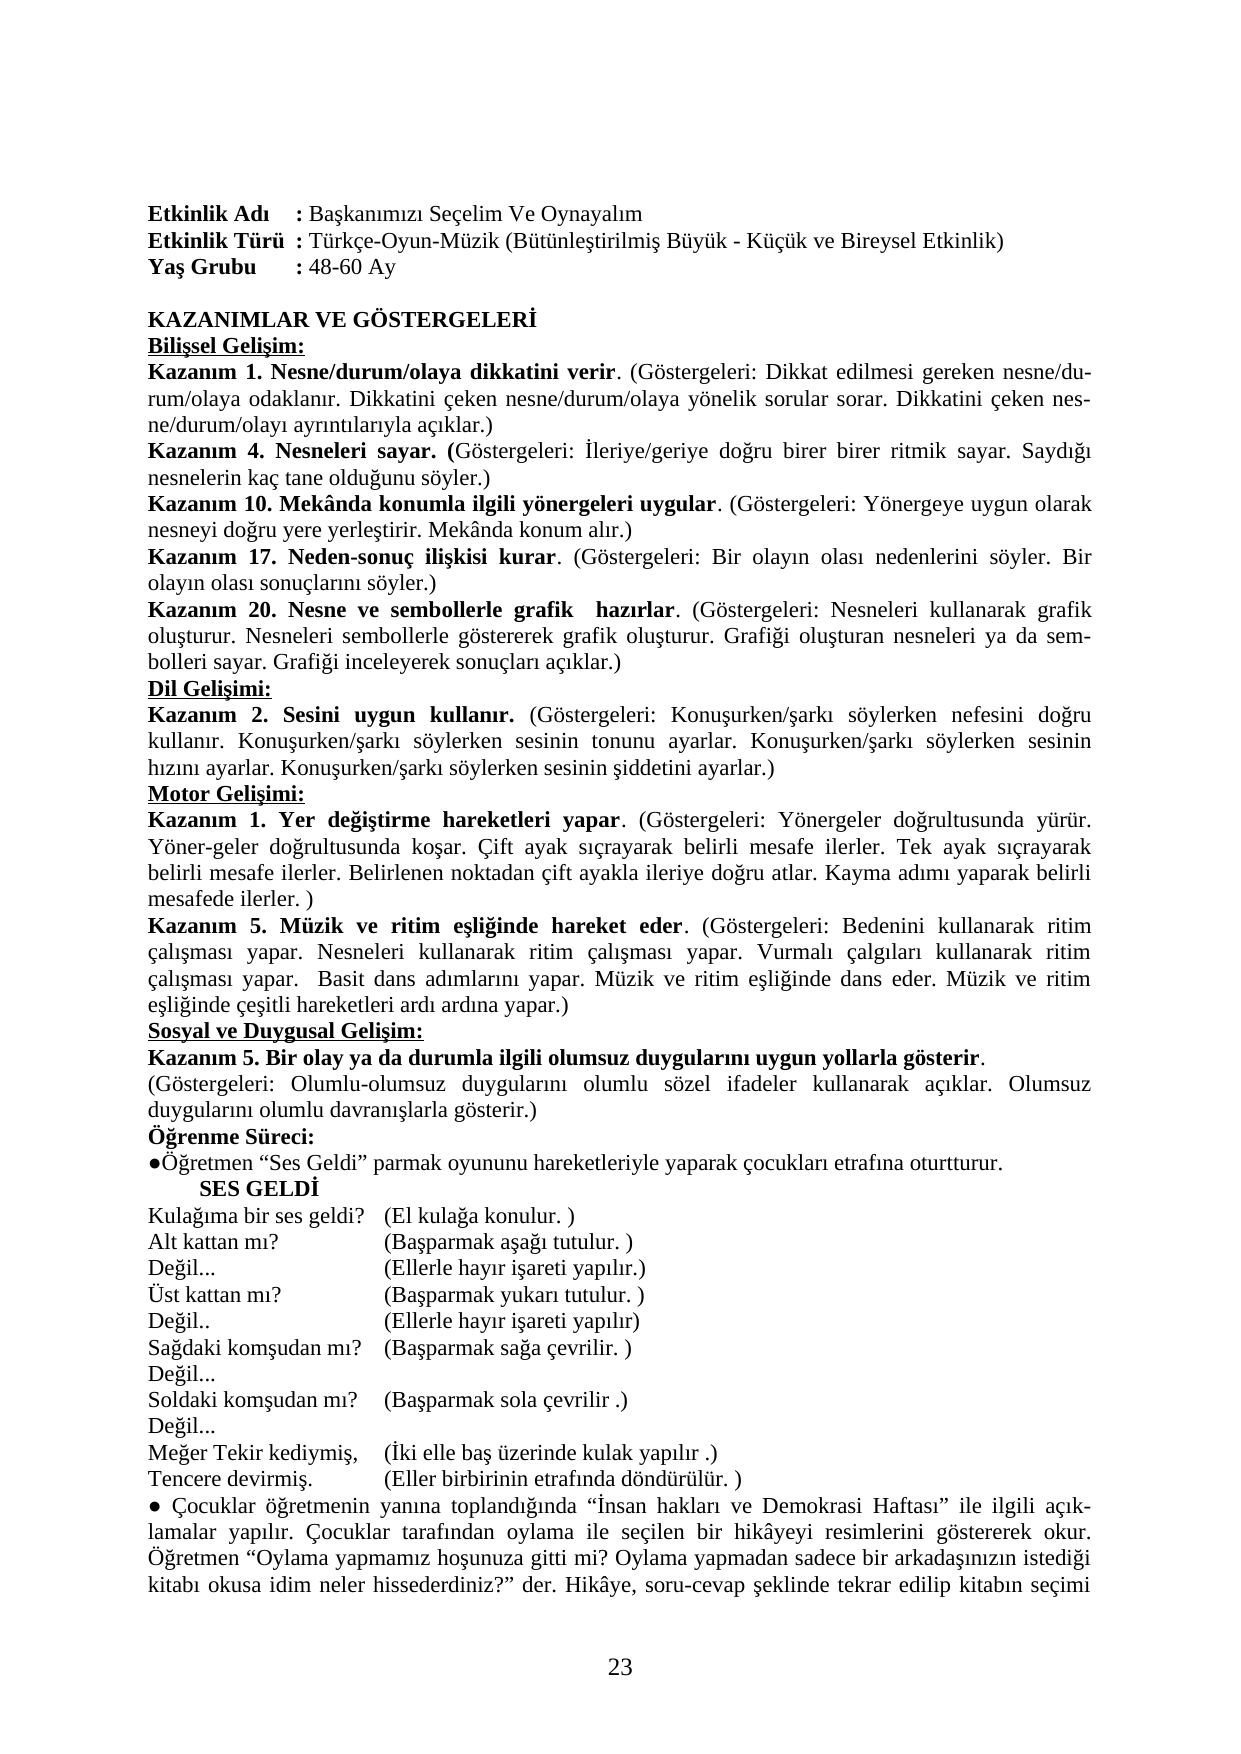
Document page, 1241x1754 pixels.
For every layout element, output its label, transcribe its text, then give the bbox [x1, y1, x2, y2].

text Kazanım 5. Müzik ve ritim eşliğinde hareket eder. (Göstergeleri: Bedenini kullanarak ritim çalışması yapar. Nesneleri kullanarak ritim çalışması yapar. Vurmalı çalgıları kullanarak ritim çalışması yapar. Basit dans adımlarını yapar. Müzik ve ritim eşliğinde dans eder. Müzik ve ritim eşliğinde çeşitli hareketleri ardı ardına yapar.) [148, 912, 1093, 1017]
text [148, 1492, 1093, 1597]
text Soldaki komşudan mı? (Başparmak sola çevrilir .) [148, 1386, 1093, 1413]
text Etkinlik Türü : Türkçe-Oyun-Müzik (Bütünleştirilmiş Büyük - Küçük ve Bireysel Etkinlik) [148, 227, 1093, 253]
text Sosyal ve Duygusal Gelişim: [148, 1017, 1093, 1044]
text Kazanım 1. Nesne/durum/olaya dikkatini verir. (Göstergeleri: Dikkat edilmesi gereken nesne/du-rum/olaya odaklanır. Dikkatini çeken nesne/durum/olaya yönelik sorular sorar. Dikkatini çeken nes-ne/durum/olayı ayrıntılarıyla açıklar.) [148, 358, 1093, 437]
text Kazanım 2. Sesini uygun kullanır. (Göstergeleri: Konuşurken/şarkı söylerken nefesini doğru kullanır. Konuşurken/şarkı söylerken sesinin tonunu ayarlar. Konuşurken/şarkı söylerken sesinin hızını ayarlar. Konuşurken/şarkı söylerken sesinin şiddetini ayarlar.) [148, 701, 1093, 780]
text SES GELDİ [148, 1175, 1093, 1202]
text Alt kattan mı? (Başparmak aşağı tutulur. ) [148, 1228, 1093, 1254]
text Kazanım 5. Bir olay ya da durumla ilgili olumsuz duygularını uygun yollarla gösterir. [148, 1044, 1093, 1070]
text Kulağıma bir ses geldi? (El kulağa konulur. ) [148, 1202, 1093, 1228]
text Kazanım 4. Nesneleri sayar. (Göstergeleri: İleriye/geriye doğru birer birer ritmik sayar. Saydığı nesnelerin kaç tane olduğunu söyler.) [148, 437, 1093, 490]
text Kazanım 17. Neden-sonuç ilişkisi kurar. (Göstergeleri: Bir olayın olası nedenlerini söyler. Bir olayın olası sonuçlarını söyler.) [148, 543, 1093, 596]
text Kazanım 20. Nesne ve sembollerle grafik hazırlar. (Göstergeleri: Nesneleri kullanarak grafik oluşturur. Nesneleri sembollerle göstererek grafik oluşturur. Grafiği oluşturan nesneleri ya da sem-bolleri sayar. Grafiği inceleyerek sonuçları açıklar.) [148, 596, 1093, 675]
text Kazanım 10. Mekânda konumla ilgili yönergeleri uygular. (Göstergeleri: Yönergeye uygun olarak nesneyi doğru yere yerleştirir. Mekânda konum alır.) [148, 490, 1093, 543]
text KAZANIMLAR VE GÖSTERGELERİ [148, 306, 1093, 332]
text (Göstergeleri: Olumlu-olumsuz duygularını olumlu sözel ifadeler kullanarak açıklar. Olumsuz duygularını olumlu davranışlarla gösterir.) [148, 1070, 1093, 1123]
text Üst kattan mı? (Başparmak yukarı tutulur. ) [148, 1281, 1093, 1307]
text Meğer Tekir kediymiş, (İki elle baş üzerinde kulak yapılır .) [148, 1439, 1093, 1465]
text Değil... [148, 1360, 1093, 1386]
text Bilişsel Gelişim: [148, 332, 1093, 358]
text Öğrenme Süreci: [148, 1123, 1093, 1149]
text Motor Gelişimi: [148, 780, 1093, 806]
text Değil... [148, 1413, 1093, 1439]
text Dil Gelişimi: [148, 675, 1093, 701]
text Sağdaki komşudan mı? (Başparmak sağa çevrilir. ) [148, 1333, 1093, 1360]
text Kazanım 1. Yer değiştirme hareketleri yapar. (Göstergeleri: Yönergeler doğrultusunda yürür. Yöner-geler doğrultusunda koşar. Çift ayak sıçrayarak belirli mesafe ilerler. Tek ayak sıçrayarak belirli mesafe ilerler. Belirlenen noktadan çift ayakla ileriye doğru atlar. Kayma adımı yaparak belirli mesafede ilerler. ) [148, 806, 1093, 912]
text Etkinlik Adı : Başkanımızı Seçelim Ve Oynayalım [148, 200, 1093, 227]
text ●Öğretmen “Ses Geldi” parmak oyununu hareketleriyle yaparak çocukları etrafına oturtturur. [148, 1149, 1093, 1175]
text Tencere devirmiş. (Eller birbirinin etrafında döndürülür. ) [148, 1465, 1093, 1492]
text Değil... (Ellerle hayır işareti yapılır.) [148, 1254, 1093, 1281]
text Yaş Grubu : 48-60 Ay [148, 253, 1093, 279]
text Değil.. (Ellerle hayır işareti yapılır) [148, 1307, 1093, 1333]
